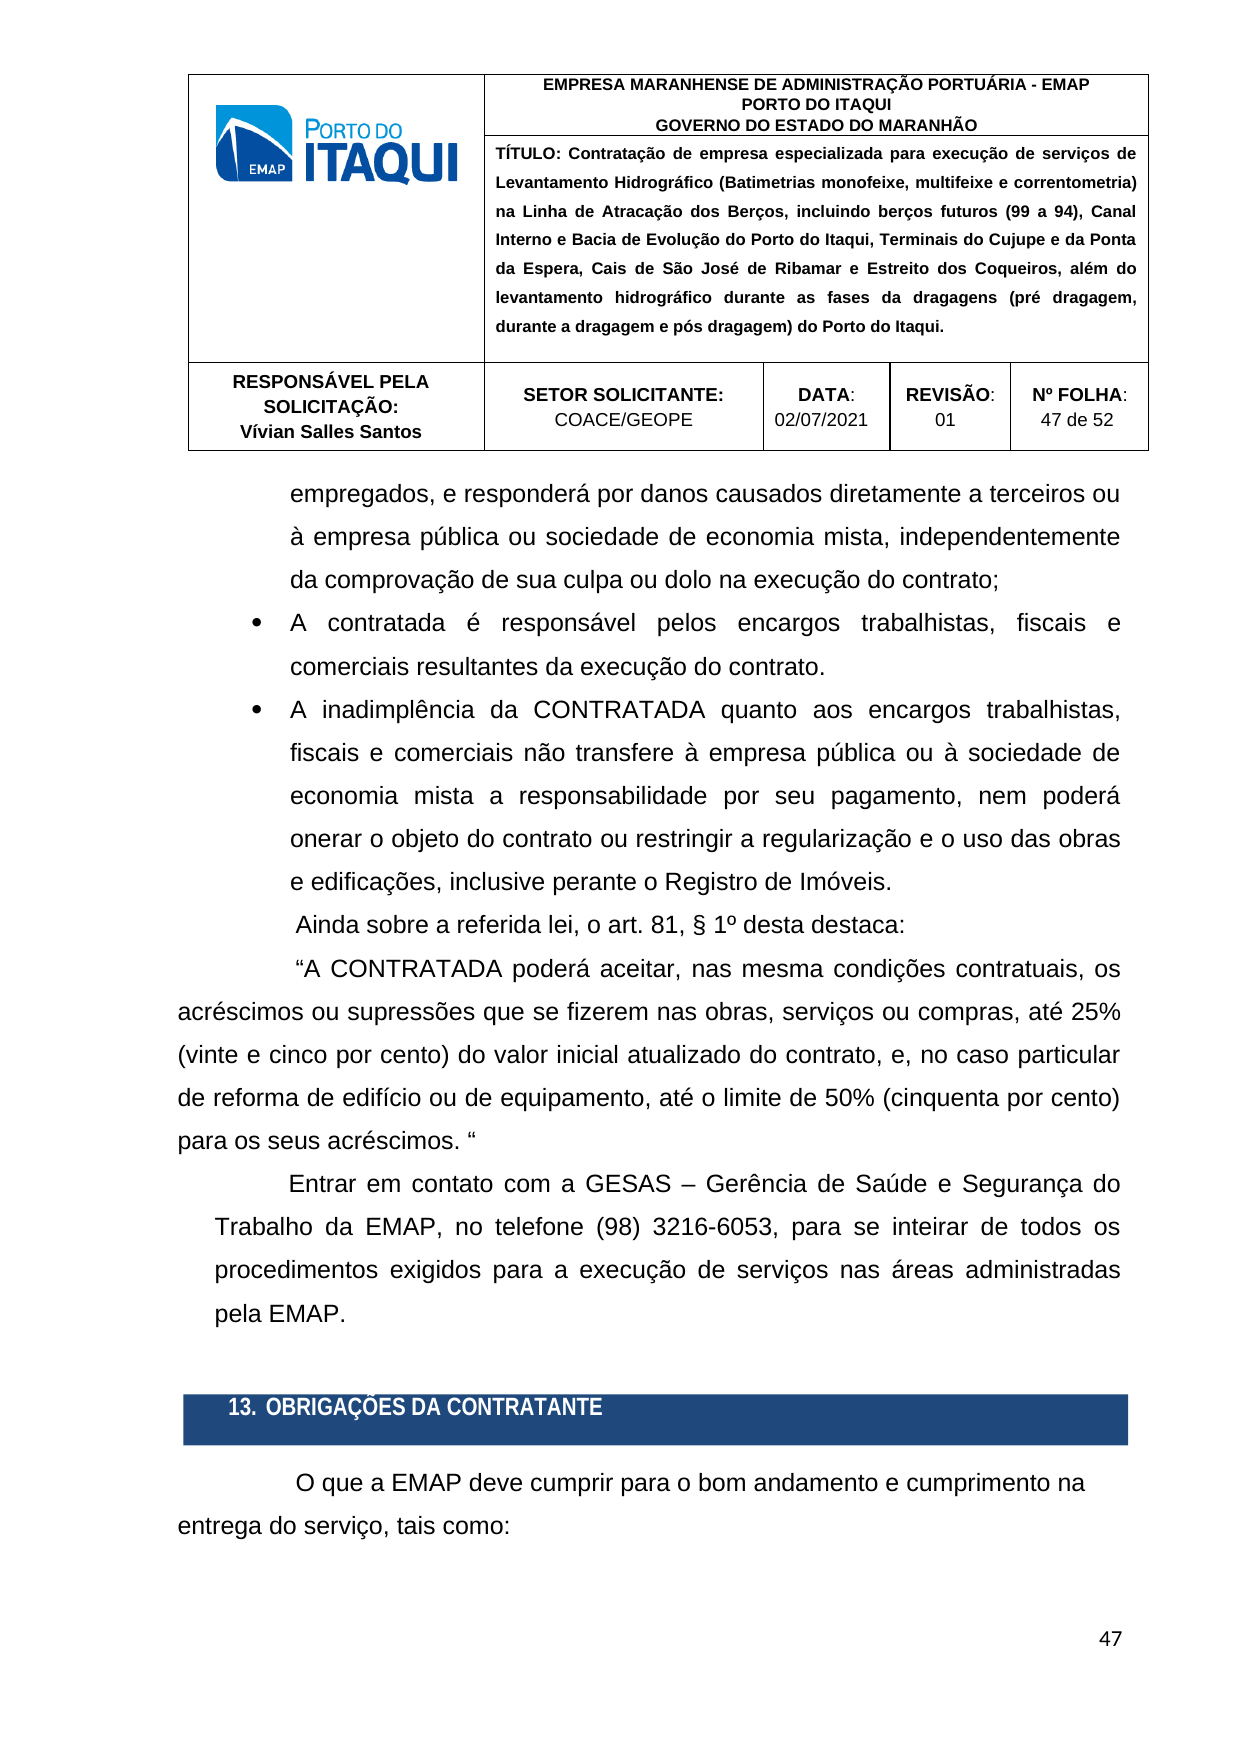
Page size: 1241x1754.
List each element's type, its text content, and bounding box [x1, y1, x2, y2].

picture [208, 94, 465, 190]
text Ainda sobre a referida lei, o art. 81, § 1º desta destaca: [177, 911, 1122, 939]
list A inadimplência da CONTRATADA quanto aos encargos trabalhistas, fiscais e comerciais não transfere à empresa pública ou à sociedade de economia mista a responsabilidade por seu pagamento, nem poderá onerar o objeto do contrato ou restringir a regularização e o uso das obras e edificações, inclusive perante o Registro de Imóveis. [252, 695, 1122, 896]
list Entrar em contato com a GESAS – Gerência de Saúde e Segurança do Trabalho da EMAP, no telefone (98) 3216-6053, para se inteirar de todos os procedimentos exigidos para a execução de serviços nas áreas administradas pela EMAP. [214, 1169, 1122, 1327]
list A contratada é responsável pelos encargos trabalhistas, fiscais e comerciais resultantes da execução do contrato. [252, 608, 1122, 680]
text “A CONTRATADA poderá aceitar, nas mesma condições contratuais, os acréscimos ou supressões que se fizerem nas obras, serviços ou compras, até 25% (vinte e cinco por cento) do valor inicial atualizado do contrato, e, no caso particular de reforma de edifício ou de equipamento, até o limite de 50% (cinquenta por cento) para os seus acréscimos. “ [177, 954, 1122, 1155]
text O que a EMAP deve cumprir para o bom andamento e cumprimento na entrega do serviço, tais como: [177, 1468, 1122, 1539]
